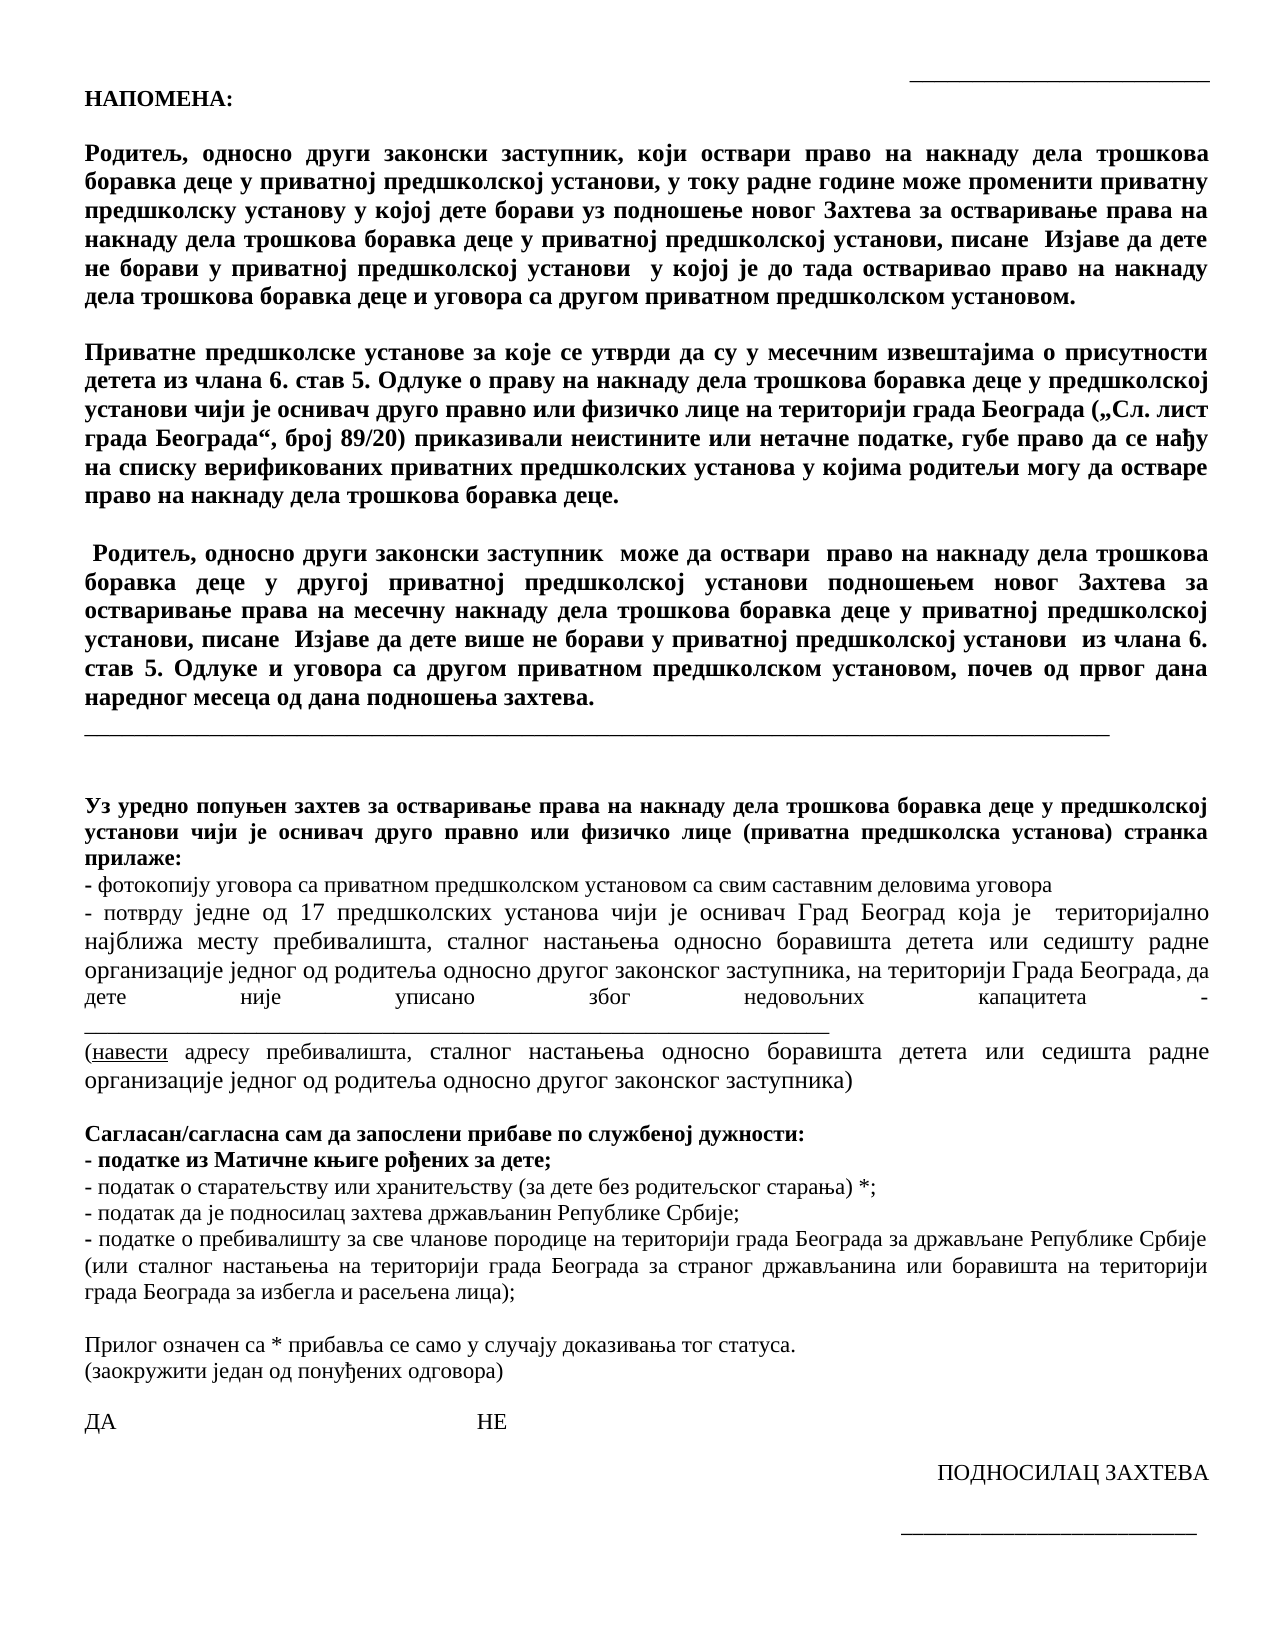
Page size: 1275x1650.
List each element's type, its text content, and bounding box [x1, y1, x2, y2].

text НАПОМЕНА: [84, 85, 1209, 111]
text - податке из Матичне књиге рођених за дете; [84, 1146, 1209, 1173]
text (заокружити један од понуђених одговора) [84, 1357, 1209, 1383]
text ________________________ [84, 56, 1209, 85]
text - податке о пребивалишту за све чланове породице на територији града Београда за држављане Републике Србије (или сталног настањења на територији града Београда за страног држављанина или боравишта на територији града Београда за избегла и расељена лица); [84, 1225, 1209, 1304]
text - фотокопију уговора са приватном предшколском установом са свим саставним деловима уговора [84, 871, 1209, 897]
text ПОДНОСИЛАЦ ЗАХТЕВА [84, 1459, 1209, 1486]
text - податак о старатељству или хранитељству (за дете без родитељског старања) *; [84, 1173, 1209, 1199]
text - потврду једне од 17 предшколских установа чији је оснивач Град Београд која је територијално најближа месту пребивалишта, сталног настањења односно боравишта детета или седишту радне организације једног од родитеља односно другог законског заступника, на територији Града Београда, да дете није уписано због недовољних капацитета - _________________________________________________________________ [84, 897, 1209, 1036]
text Родитељ, односно други законски заступник, који оствари право на накнаду дела трошкова боравка деце у приватној предшколској установи, у току радне године може променити приватну предшколску установу у којој дете борави уз подношење новог Захтева за остваривање права на накнаду дела трошкова боравка деце у приватној предшколској установи, писане Изјаве да дете не борави у приватној предшколској установи у којој је до тада остваривао право на накнаду дела трошкова боравка деце и уговора са другом приватном предшколском установом. [84, 138, 1209, 310]
text __________________________ [84, 1510, 1209, 1538]
text Прилог означен са * прибавља се само у случају доказивања тог статуса. [84, 1331, 1209, 1357]
text (навести адресу пребивалишта, сталног настањења односно боравишта детета или седишта радне организације једног од родитеља односно другог законског заступника) [84, 1036, 1209, 1094]
text Родитељ, односно други законски заступник може да оствари право на накнаду дела трошкова боравка деце у другој приватној предшколској установи подношењем новог Захтева за остваривање права на месечну накнаду дела трошкова боравка деце у приватној предшколској установи, писане Изјаве да дете више не борави у приватној предшколској установи из члана 6. став 5. Одлуке и уговора са другом приватном предшколском установом, почев од првог дана наредног месеца од дана подношења захтева. [84, 538, 1209, 710]
text __________________________________________________________________________________ [84, 710, 1209, 739]
text Уз уредно попуњен захтев за остваривање права на накнаду дела трошкова боравка деце у предшколској установи чији је оснивач друго правно или физичко лице (приватна предшколска установа) странка прилаже: [84, 792, 1209, 871]
text - податак да је подносилац захтева држављанин Републике Србије; [84, 1199, 1209, 1225]
text ДА НЕ [84, 1408, 1209, 1434]
text Приватне предшколске установе за које се утврди да су у месечним извештајима о присутности детета из члана 6. став 5. Одлуке о праву на накнаду дела трошкова боравка деце у предшколској установи чији је оснивач друго правно или физичко лице на територији града Београда („Сл. лист града Београда“, број 89/20) приказивали неистините или нетачне податке, губе право да се нађу на списку верификованих приватних предшколских установа у којима родитељи могу да остваре право на накнаду дела трошкова боравка деце. [84, 337, 1209, 509]
text Сагласан/сагласна сам да запослени прибаве по службеној дужности: [84, 1120, 1209, 1146]
